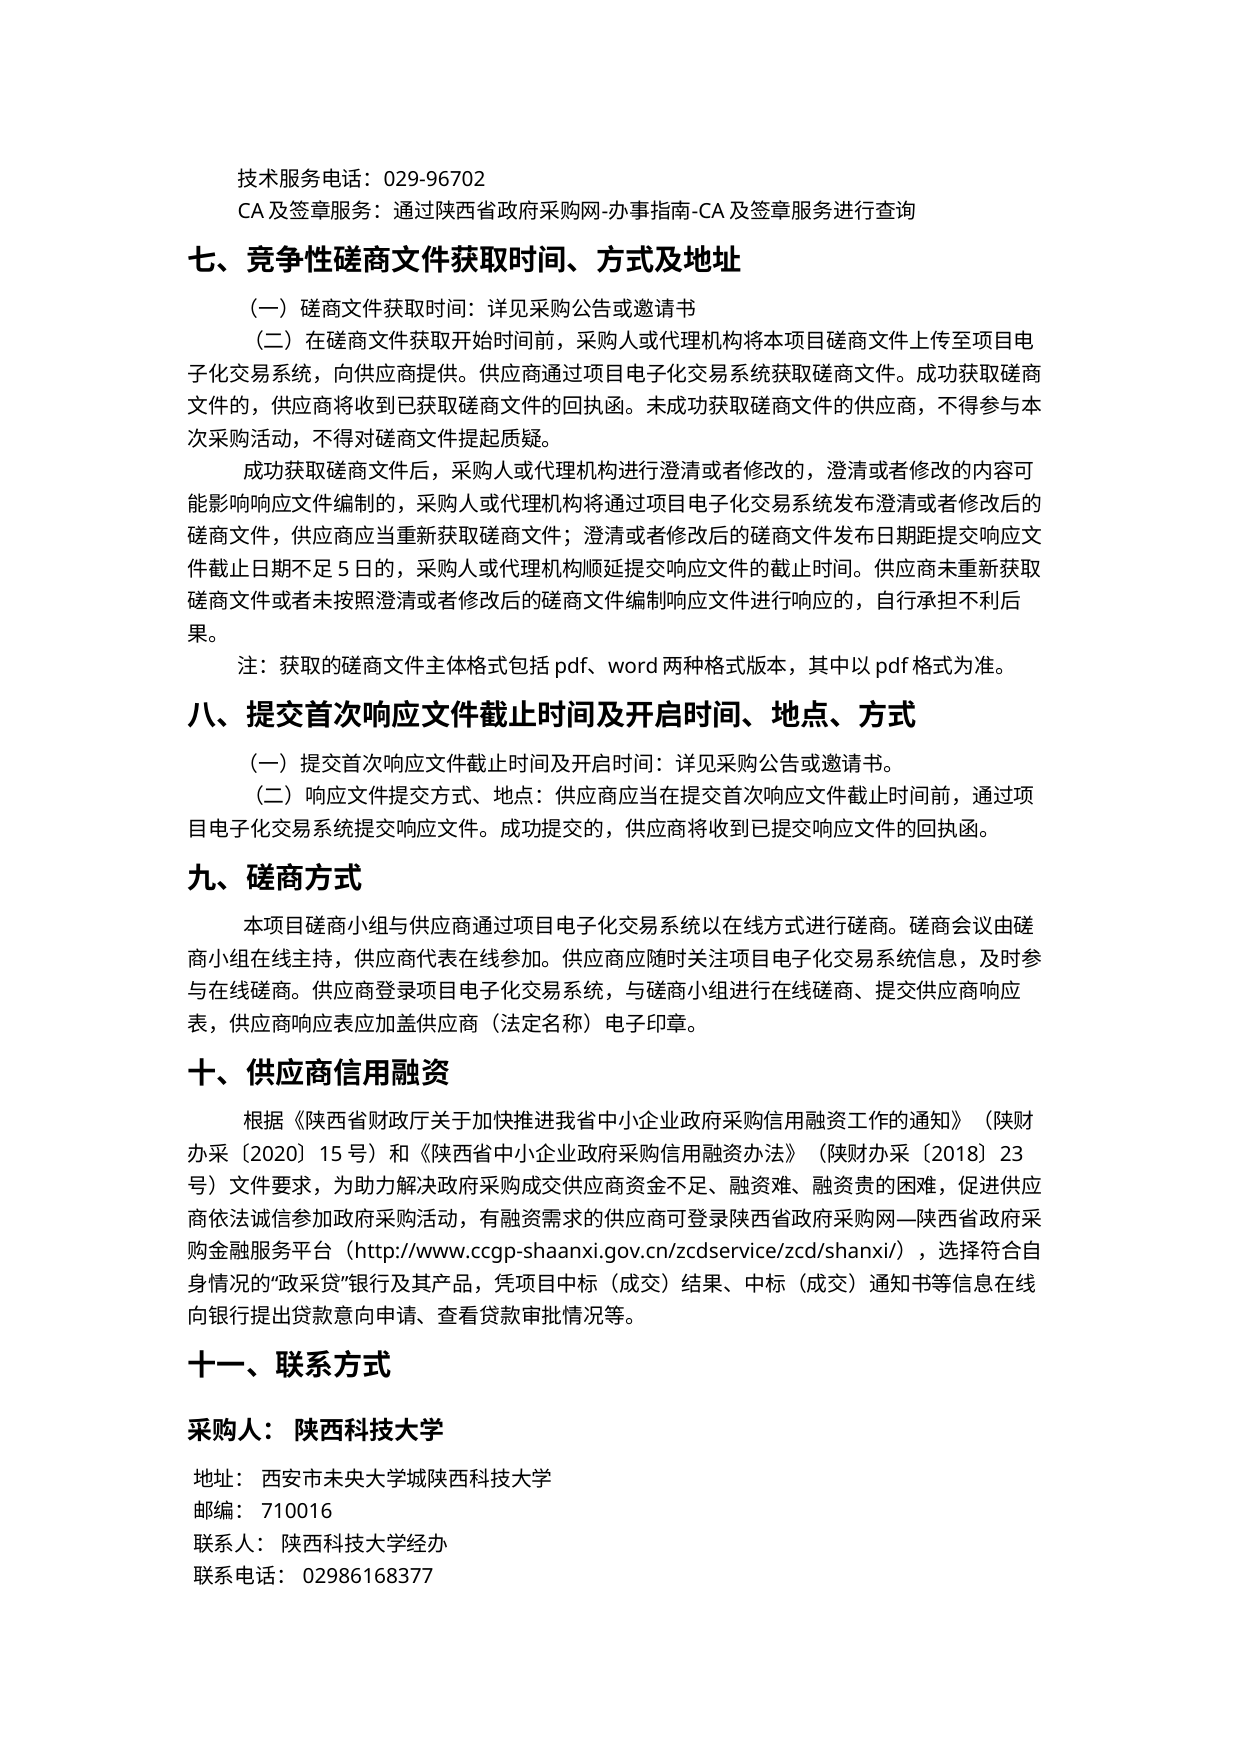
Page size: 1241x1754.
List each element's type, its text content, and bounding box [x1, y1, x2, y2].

text 十、供应商信用融资 [187, 1039, 1053, 1104]
text （二）响应文件提交方式、地点：供应商应当在提交首次响应文件截止时间前，通过项目电子化交易系统提交响应文件。成功提交的，供应商将收到已提交响应文件的回执函。 [187, 779, 1053, 844]
text CA及签章服务：通过陕西省政府采购网-办事指南-CA及签章服务进行查询 [187, 194, 1053, 227]
text 八、提交首次响应文件截止时间及开启时间、地点、方式 [187, 682, 1053, 747]
text 邮编： 710016 [187, 1494, 1053, 1527]
text （一）提交首次响应文件截止时间及开启时间：详见采购公告或邀请书。 [187, 747, 1053, 779]
text 根据《陕西省财政厅关于加快推进我省中小企业政府采购信用融资工作的通知》（陕财办采〔2020〕15 号）和《陕西省中小企业政府采购信用融资办法》（陕财办采〔2018〕23 号）文件要求，为助力解决政府采购成交供应商资金不足、融资难、融资贵的困难，促进供应商依法诚信参加政府采购活动，有融资需求的供应商可登录陕西省政府采购网—陕西省政府采购金融服务平台（http://www.ccgp-shaanxi.gov.cn/zcdservice/zcd/shanxi/），选择符合自身情况的“政采贷”银行及其产品，凭项目中标（成交）结果、中标（成交）通知书等信息在线向银行提出贷款意向申请、查看贷款审批情况等。 [187, 1104, 1053, 1332]
text 技术服务电话：029-96702 [187, 162, 1053, 194]
text 联系人： 陕西科技大学经办 [187, 1527, 1053, 1559]
text 采购人： 陕西科技大学 [187, 1397, 1053, 1462]
text 注：获取的磋商文件主体格式包括pdf、word两种格式版本，其中以pdf格式为准。 [187, 649, 1053, 682]
text 七、竞争性磋商文件获取时间、方式及地址 [187, 227, 1053, 292]
text 九、磋商方式 [187, 844, 1053, 909]
text 地址： 西安市未央大学城陕西科技大学 [187, 1462, 1053, 1494]
text （一）磋商文件获取时间：详见采购公告或邀请书 [187, 292, 1053, 324]
text 成功获取磋商文件后，采购人或代理机构进行澄清或者修改的，澄清或者修改的内容可能影响响应文件编制的，采购人或代理机构将通过项目电子化交易系统发布澄清或者修改后的磋商文件，供应商应当重新获取磋商文件；澄清或者修改后的磋商文件发布日期距提交响应文件截止日期不足5日的，采购人或代理机构顺延提交响应文件的截止时间。供应商未重新获取磋商文件或者未按照澄清或者修改后的磋商文件编制响应文件进行响应的，自行承担不利后果。 [187, 454, 1053, 649]
text 本项目磋商小组与供应商通过项目电子化交易系统以在线方式进行磋商。磋商会议由磋商小组在线主持，供应商代表在线参加。供应商应随时关注项目电子化交易系统信息，及时参与在线磋商。供应商登录项目电子化交易系统，与磋商小组进行在线磋商、提交供应商响应表，供应商响应表应加盖供应商（法定名称）电子印章。 [187, 909, 1053, 1039]
text 联系电话： 02986168377 [187, 1559, 1053, 1592]
text 十一、联系方式 [187, 1332, 1053, 1397]
text （二）在磋商文件获取开始时间前，采购人或代理机构将本项目磋商文件上传至项目电子化交易系统，向供应商提供。供应商通过项目电子化交易系统获取磋商文件。成功获取磋商文件的，供应商将收到已获取磋商文件的回执函。未成功获取磋商文件的供应商，不得参与本次采购活动，不得对磋商文件提起质疑。 [187, 324, 1053, 454]
